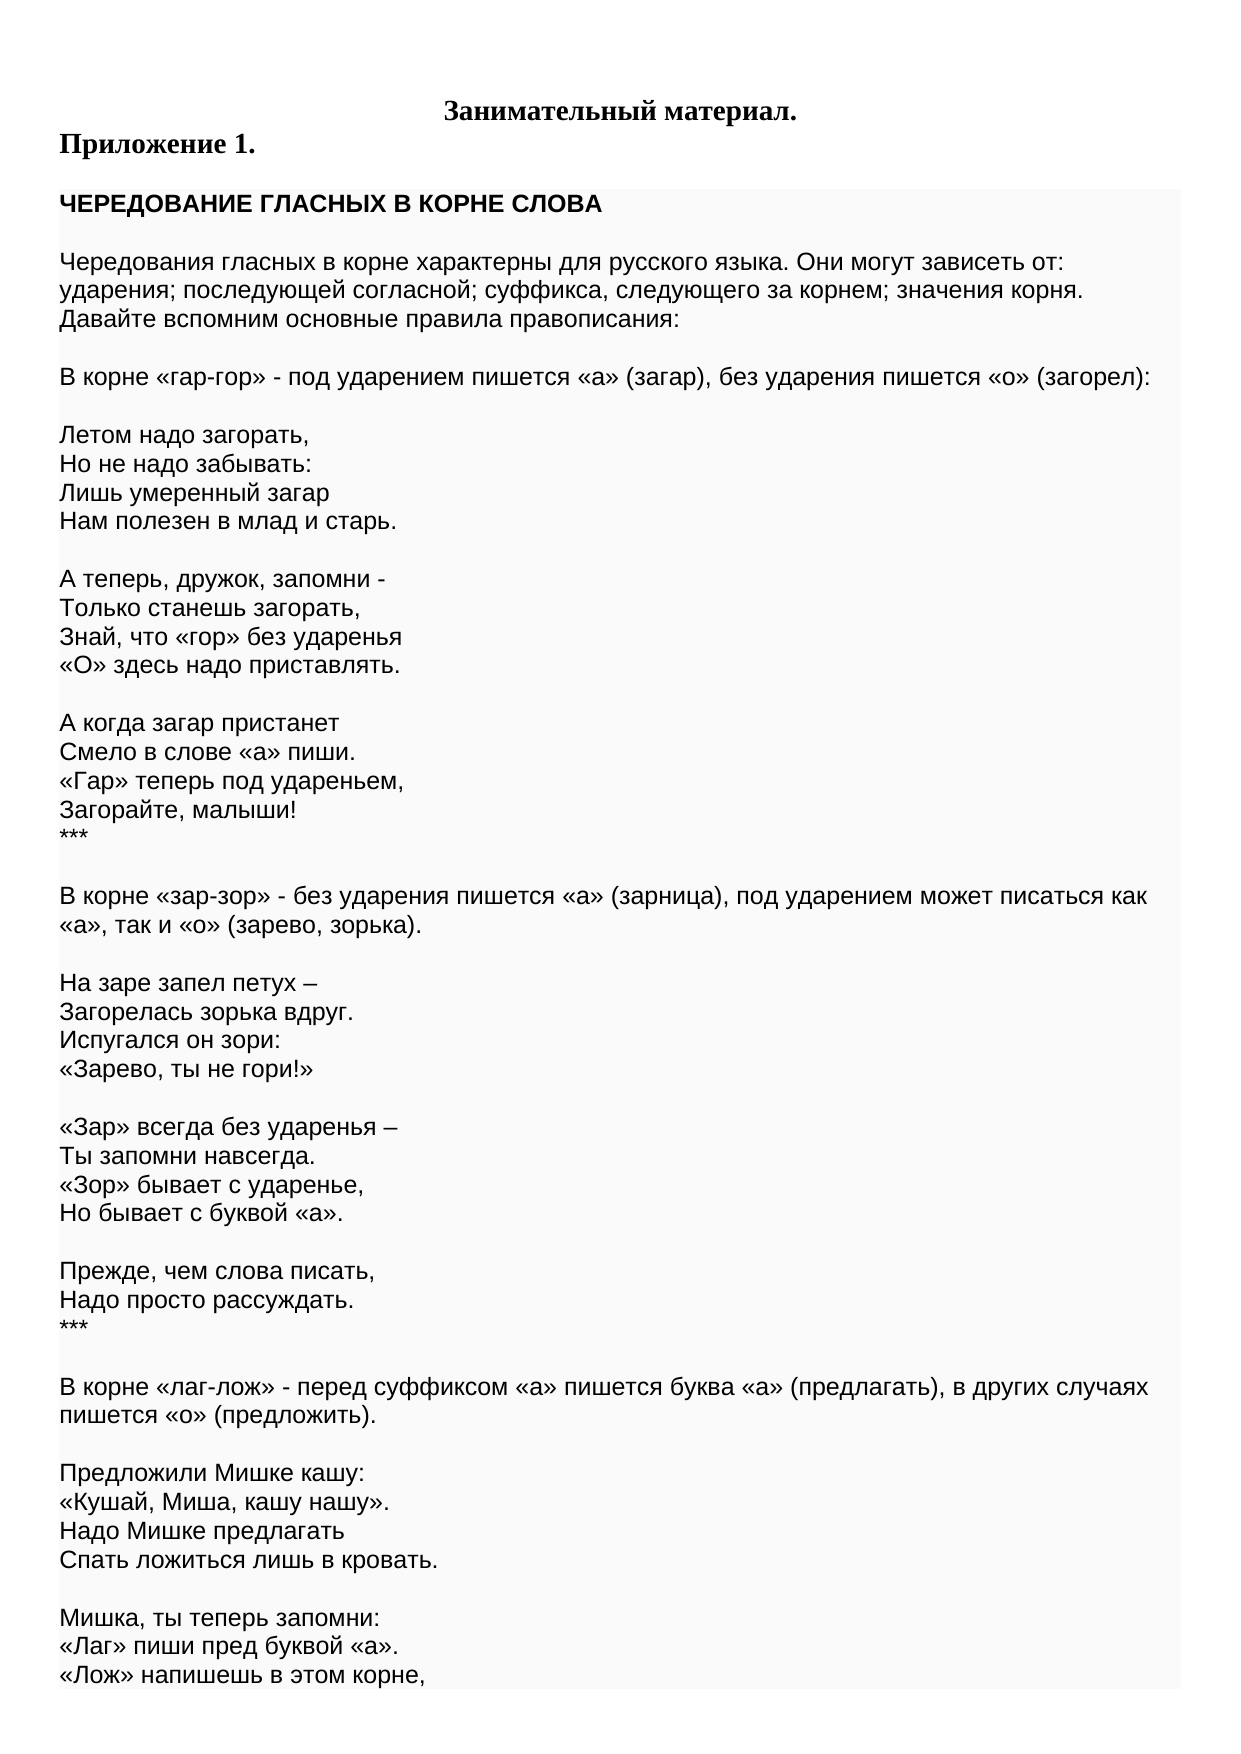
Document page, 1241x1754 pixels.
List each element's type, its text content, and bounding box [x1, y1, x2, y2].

text Летом надо загорать, Но не надо забывать: Лишь умеренный загар Нам полезен в млад и старь. [59, 420, 1181, 535]
text «Зар» всегда без ударенья – Ты запомни навсегда. «Зор» бывает с ударенье, Но бывает с буквой «а». [59, 1112, 1181, 1227]
text В корне «лаг-лож» - перед суффиксом «а» пишется буква «а» (предлагать), в других случаях пишется «о» (предложить). [59, 1372, 1181, 1429]
text А теперь, дружок, запомни - Только станешь загорать, Знай, что «гор» без ударенья «О» здесь надо приставлять. [59, 564, 1181, 679]
text Предложили Мишке кашу: «Кушай, Миша, кашу нашу». Надо Мишке предлагать Спать ложиться лишь в кровать. [59, 1458, 1181, 1573]
text В корне «гар-гор» - под ударением пишется «а» (загар), без ударения пишется «о» (загорел): [59, 362, 1181, 391]
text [59, 1603, 1181, 1689]
text А когда загар пристанет Смело в слове «а» пиши. «Гар» теперь под удареньем, Загорайте, малыши! *** [59, 708, 1181, 852]
text Приложение 1. [59, 126, 1181, 160]
text В корне «зар-зор» - без ударения пишется «а» (зарница), под ударением может писаться как «а», так и «о» (зарево, зорька). [59, 881, 1181, 939]
text Прежде, чем слова писать, Надо просто рассуждать. *** [59, 1256, 1181, 1343]
text На заре запел петух – Загорелась зорька вдруг. Испугался он зори: «Зарево, ты не гори!» [59, 968, 1181, 1083]
text Чередования гласных в корне характерны для русского языка. Они могут зависеть от: ударения; последующей согласной; суффикса, следующего за корнем; значения корня. Давайте вспомним основные правила правописания: [59, 247, 1181, 333]
text ЧЕРЕДОВАНИЕ ГЛАСНЫХ В КОРНЕ СЛОВА [59, 189, 1181, 218]
text Занимательный материал. [59, 93, 1181, 126]
